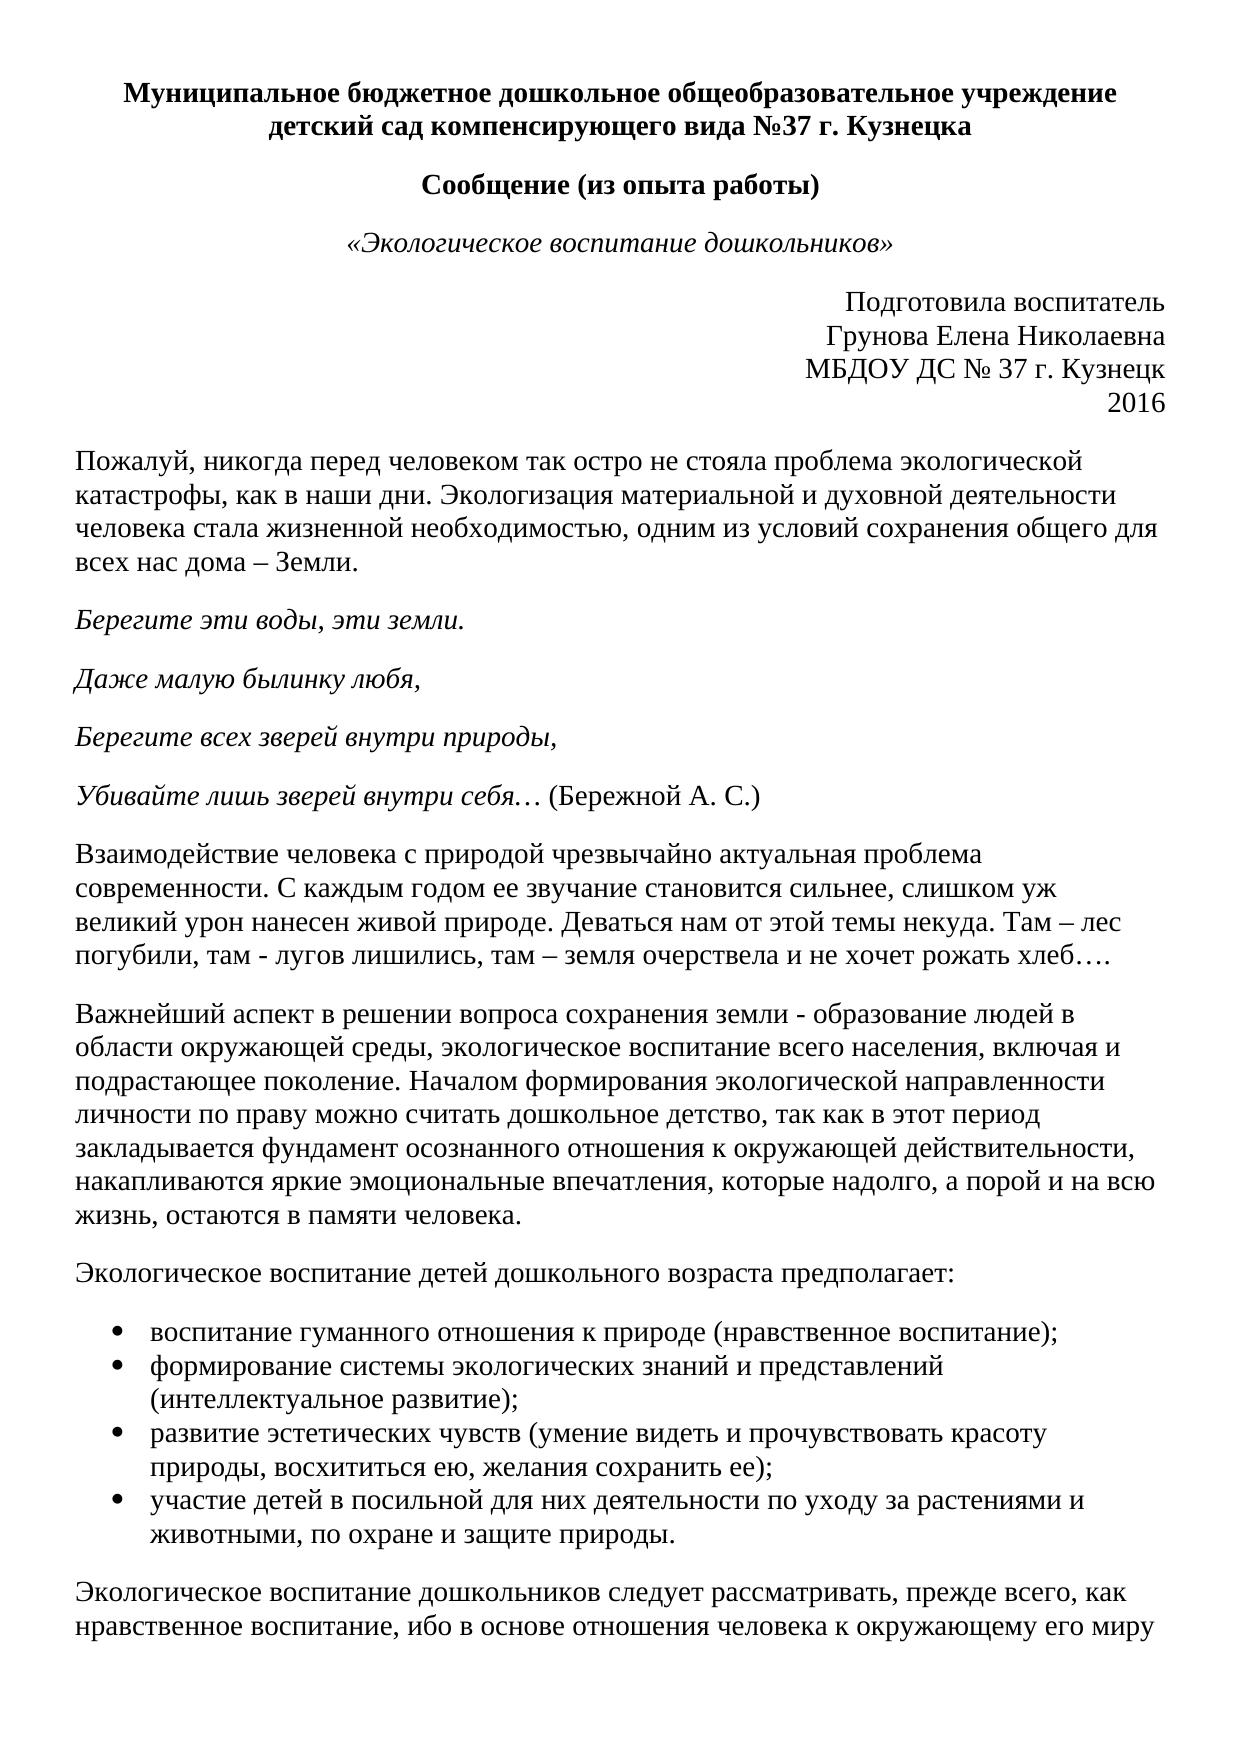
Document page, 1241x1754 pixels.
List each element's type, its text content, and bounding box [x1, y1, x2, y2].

text Муниципальное бюджетное дошкольное общеобразовательное учреждение детский сад компенсирующего вида №37 г. Кузнецка [75, 75, 1165, 142]
list воспитание гуманного отношения к природе (нравственное воспитание); [112, 1314, 1165, 1348]
text «Экологическое воспитание дошкольников» [75, 226, 1165, 259]
text Берегите всех зверей внутри природы, [75, 719, 1165, 753]
text Экологическое воспитание детей дошкольного возраста предполагает: [75, 1256, 1165, 1289]
text 2016 [75, 385, 1165, 418]
text Сообщение (из опыта работы) [75, 167, 1165, 201]
text Пожалуй, никогда перед человеком так остро не стояла проблема экологической катастрофы, как в наши дни. Экологизация материальной и духовной деятельности человека стала жизненной необходимостью, одним из условий сохранения общего для всех нас дома – Земли. [75, 443, 1165, 577]
text Убивайте лишь зверей внутри себя… (Бережной А. С.) [75, 778, 1165, 812]
list формирование системы экологических знаний и представлений (интеллектуальное развитие); [112, 1348, 1165, 1415]
text Взаимодействие человека с природой чрезвычайно актуальная проблема современности. С каждым годом ее звучание становится сильнее, слишком уж великий урон нанесен живой природе. Деваться нам от этой темы некуда. Там – лес погубили, там - лугов лишились, там – земля очерствела и не хочет рожать хлеб…. [75, 837, 1165, 971]
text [75, 1574, 1165, 1641]
text МБДОУ ДС № 37 г. Кузнецк [75, 351, 1165, 385]
text Грунова Елена Николаевна [75, 318, 1165, 351]
text Берегите эти воды, эти земли. [75, 602, 1165, 636]
text Важнейший аспект в решении вопроса сохранения земли - образование людей в области окружающей среды, экологическое воспитание всего населения, включая и подрастающее поколение. Началом формирования экологической направленности личности по праву можно считать дошкольное детство, так как в этот период закладывается фундамент осознанного отношения к окружающей действительности, накапливаются яркие эмоциональные впечатления, которые надолго, а порой и на всю жизнь, остаются в памяти человека. [75, 996, 1165, 1231]
list развитие эстетических чувств (умение видеть и прочувствовать красоту природы, восхититься ею, желания сохранить ее); [112, 1415, 1165, 1482]
text Даже малую былинку любя, [75, 661, 1165, 694]
text Подготовила воспитатель [75, 284, 1165, 318]
list участие детей в посильной для них деятельности по уходу за растениями и животными, по охране и защите природы. [112, 1482, 1165, 1549]
